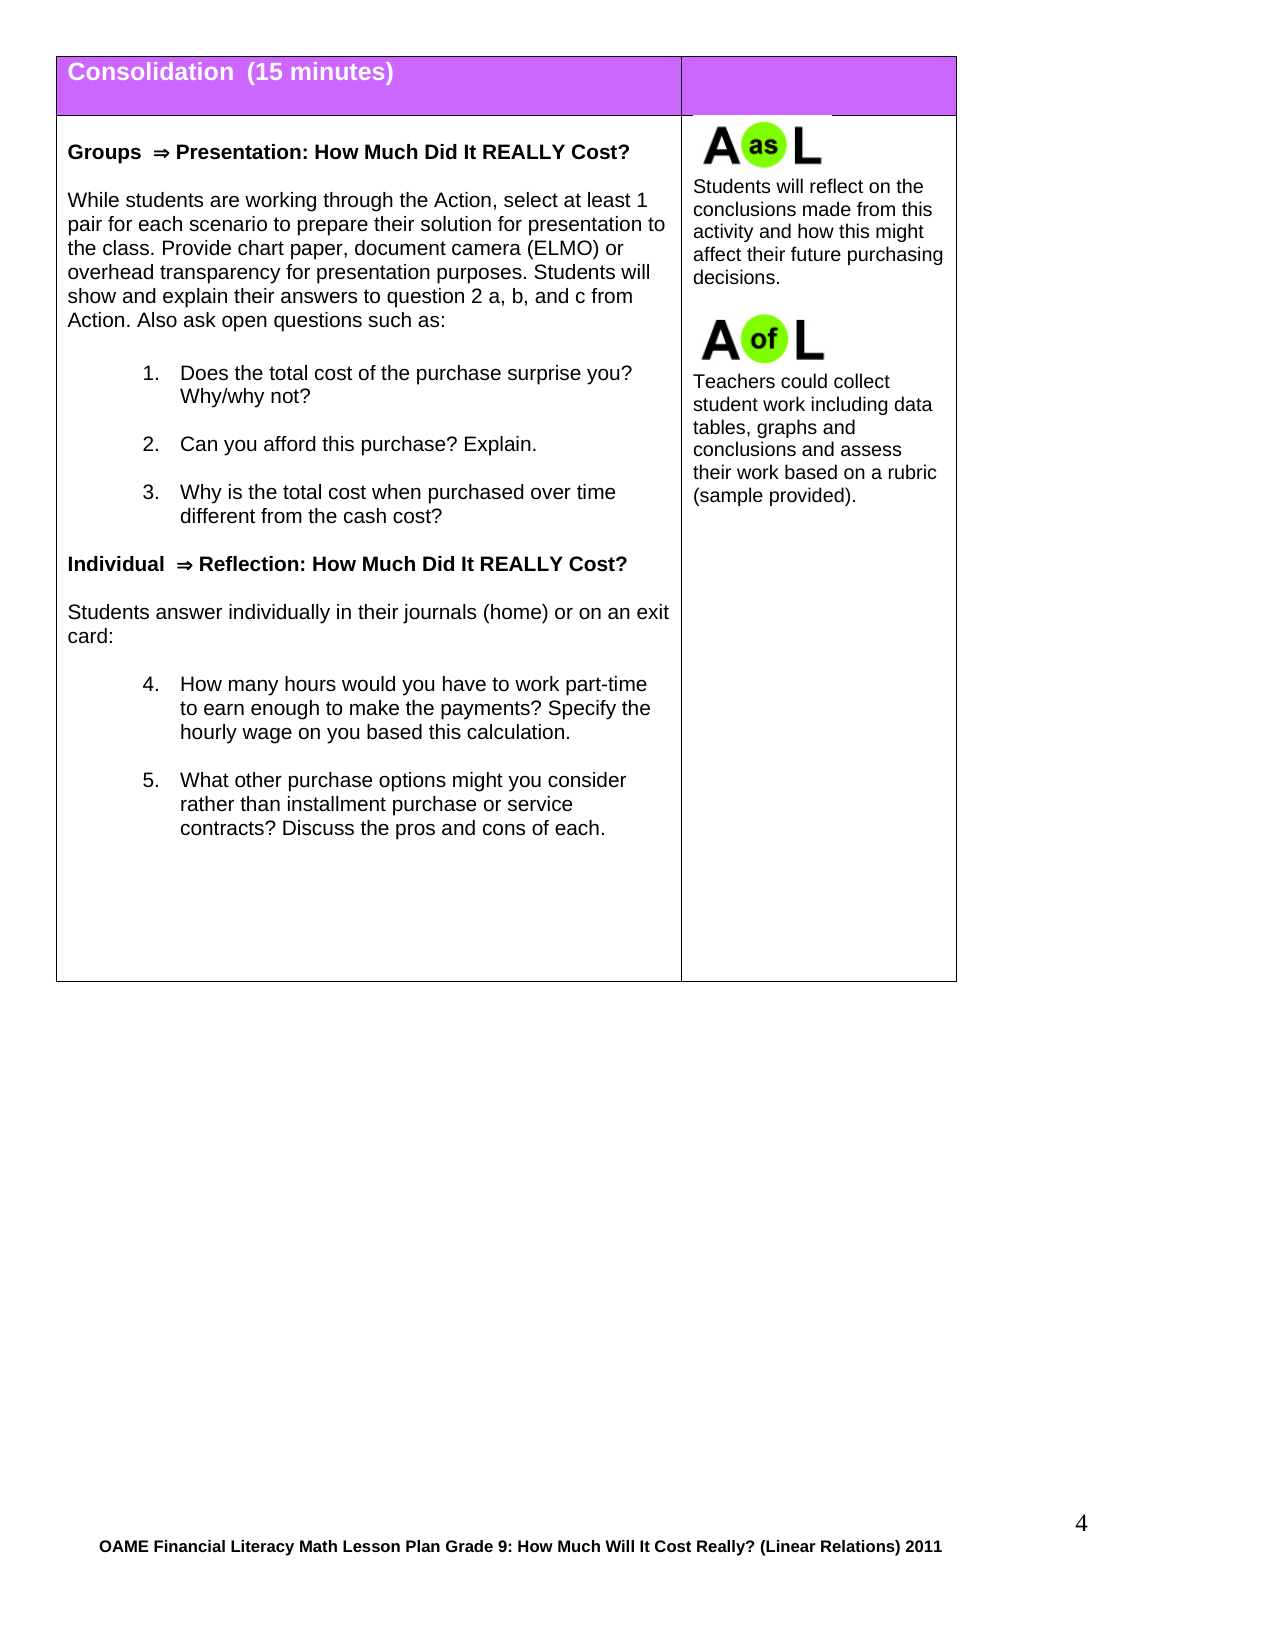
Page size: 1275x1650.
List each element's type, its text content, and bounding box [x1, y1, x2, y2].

table_header [682, 57, 956, 115]
table_header Consolidation (15 minutes) [57, 57, 681, 115]
picture [692, 311, 834, 371]
picture [692, 115, 832, 175]
table_cell Groups Presentation: How Much Did It REALLY Cost? While students are working through the Action, select at least 1 pair for each scenario to prepare their solution for presentation to the class. Provide chart paper, document camera (ELMO) or overhead transparency for presentation purposes. Students will show and explain their answers to question 2 a, b, and c from Action. Also ask open questions such as: Does the total cost of the purchase surprise you? Why/why not? Can you afford this purchase? Explain. Why is the total cost when purchased over time different from the cash cost? Individual Reflection: How Much Did It REALLY Cost? Students answer individually in their journals (home) or on an exit card: How many hours would you have to work part-time to earn enough to make the payments? Specify the hourly wage on you based this calculation. What other purchase options might you consider rather than installment purchase or service contracts? Discuss the pros and cons of each. [57, 116, 681, 981]
table_cell Students will reflect on the conclusions made from this activity and how this might affect their future purchasing decisions. Teachers could collect student work including data tables, graphs and conclusions and assess their work based on a rubric (sample provided). [682, 116, 956, 981]
